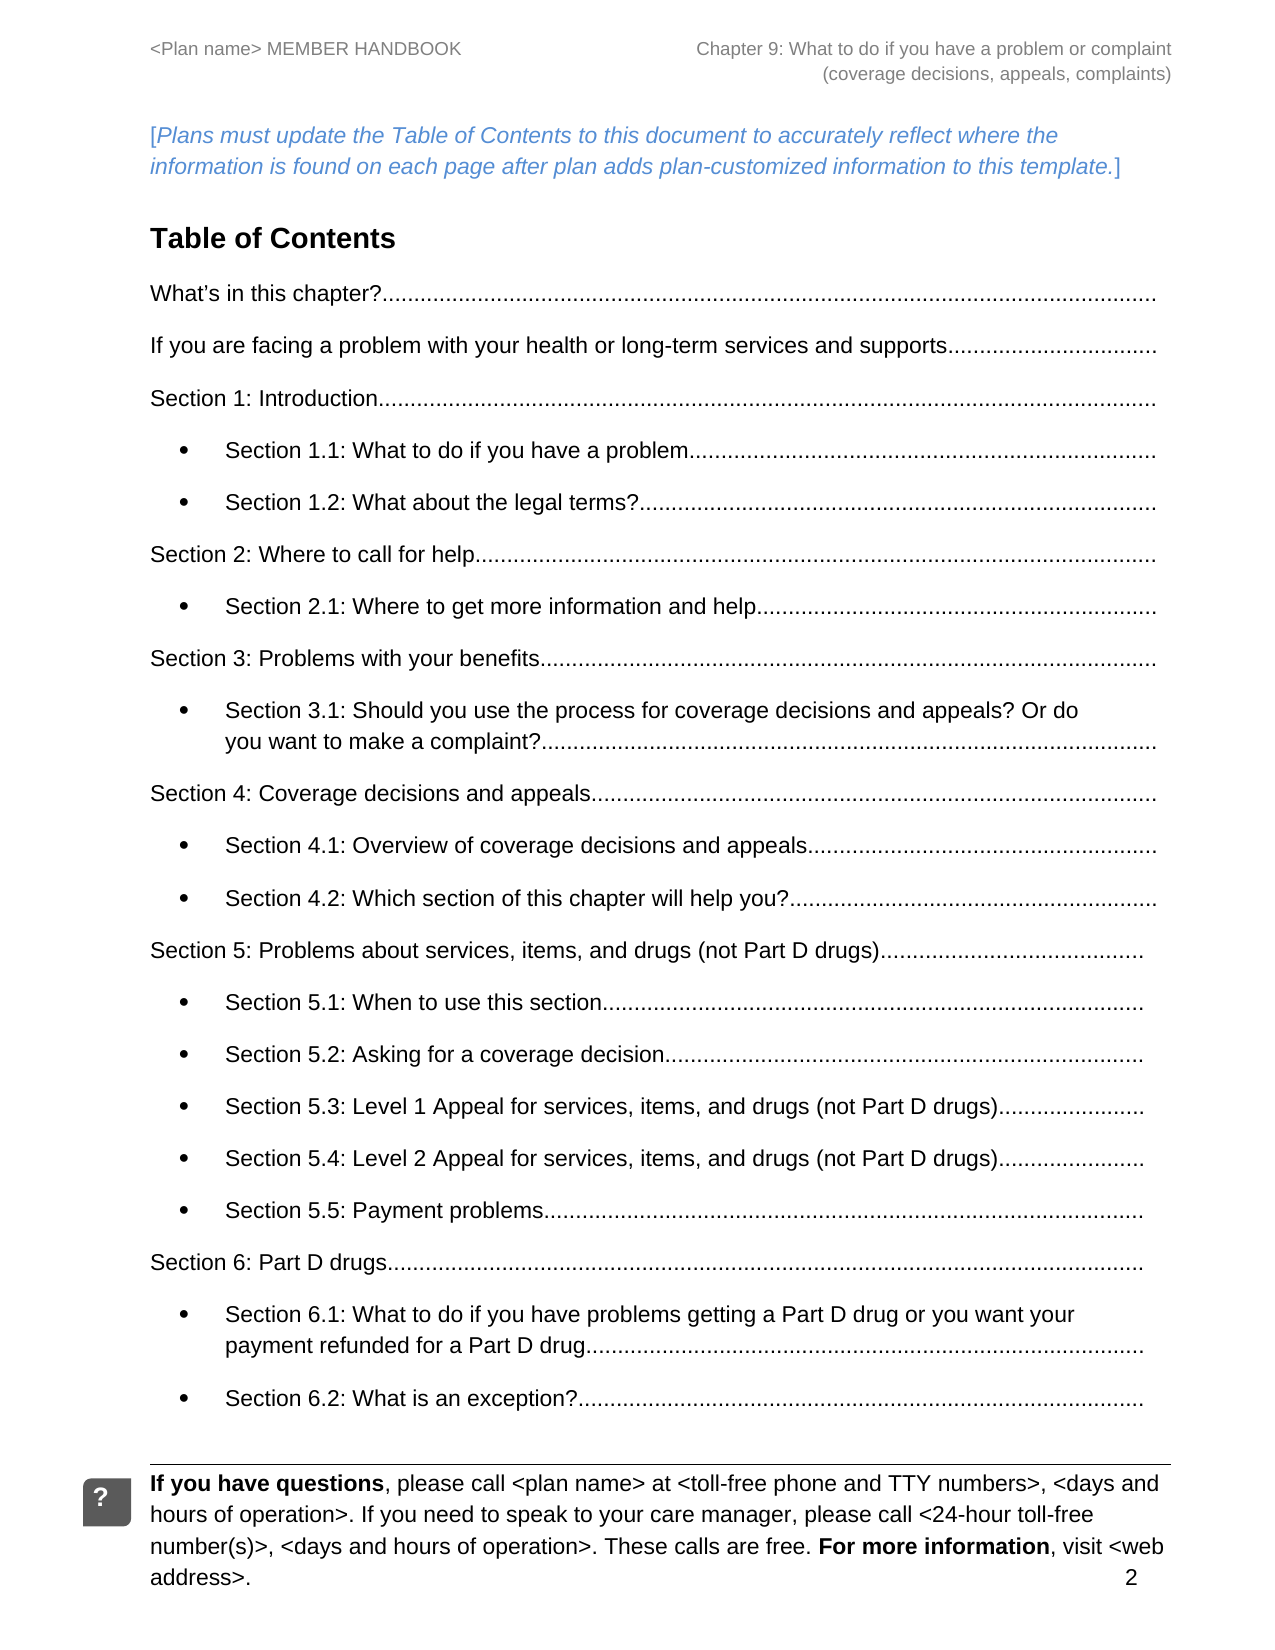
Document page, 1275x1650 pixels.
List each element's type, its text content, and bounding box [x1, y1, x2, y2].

text Section 3: Problems with your benefits 8 [150, 641, 1096, 673]
text Section 6: Part D drugs 27 [150, 1246, 1096, 1277]
text  Section 1.2: What about the legal terms? 4 [180, 485, 1096, 516]
text  Section 5.5: Payment problems 24 [180, 1193, 1096, 1225]
text Section 4: Coverage decisions and appeals 9 [150, 777, 1096, 808]
text Section 1: Introduction 4 [150, 381, 1096, 412]
text  Section 2.1: Where to get more information and help 5 [180, 589, 1096, 621]
text Table of Contents [150, 218, 1171, 256]
text  Section 4.2: Which section of this chapter will help you? 9 [180, 881, 1096, 912]
text What’s in this chapter? 1 [150, 277, 1096, 308]
text  Section 5.2: Asking for a coverage decision 14 [180, 1037, 1096, 1068]
text  Section 3.1: Should you use the process for coverage decisions and appeals? Or do you want to make a complaint? 8 [180, 693, 1096, 756]
text  Section 5.3: Level 1 Appeal for services, items, and drugs (not Part D drugs) 16 [180, 1089, 1096, 1121]
text  Section 1.1: What to do if you have a problem 4 [180, 433, 1096, 464]
text If you are facing a problem with your health or long-term services and supports 1 [150, 329, 1096, 360]
text  Section 5.4: Level 2 Appeal for services, items, and drugs (not Part D drugs) 20 [180, 1141, 1096, 1173]
text  Section 4.1: Overview of coverage decisions and appeals 9 [180, 829, 1096, 860]
text Section 2: Where to call for help 5 [150, 537, 1096, 568]
text  Section 6.1: What to do if you have problems getting a Part D drug or you want your payment refunded for a Part D drug 27 [180, 1298, 1096, 1360]
text  Section 6.2: What is an exception? 28 [180, 1381, 1096, 1412]
text [Plans must update the Table of Contents to this document to accurately reflect where the information is found on each page after plan adds plan-customized information to this template.] [150, 118, 1171, 181]
text Section 5: Problems about services, items, and drugs (not Part D drugs) 12 [150, 933, 1096, 964]
text  Section 5.1: When to use this section 12 [180, 985, 1096, 1016]
